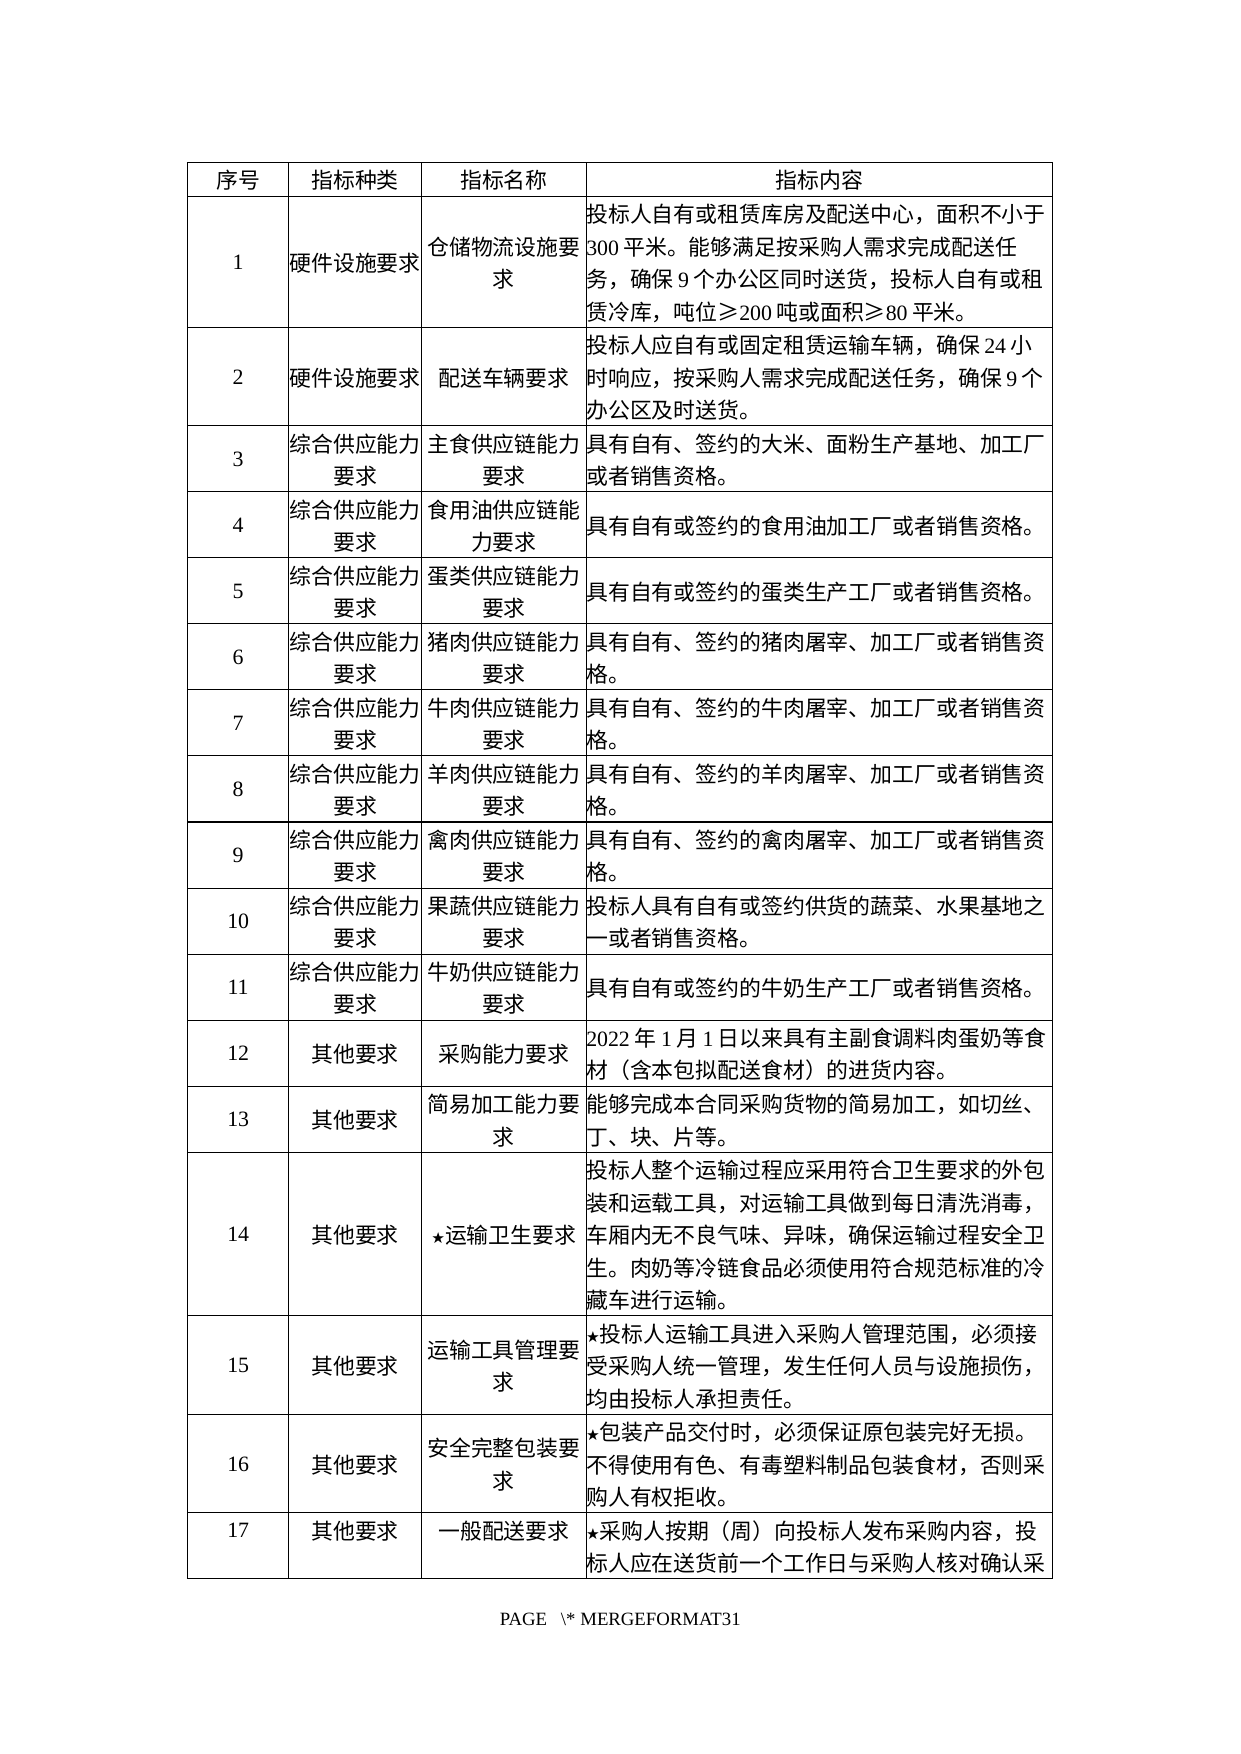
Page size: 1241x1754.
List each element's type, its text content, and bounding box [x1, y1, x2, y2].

table_cell 投标人自有或租赁库房及配送中心，面积不小于300平米。能够满足按采购人需求完成配送任务，确保9个办公区同时送货，投标人自有或租赁冷库，吨位≥200吨或面积≥80平米。 [587, 197, 1052, 327]
table_cell 硬件设施要求 [289, 197, 421, 327]
table_cell 牛奶供应链能力要求 [422, 955, 586, 1019]
table_cell 4 [188, 492, 288, 557]
table_cell 安全完整包装要求 [422, 1415, 586, 1512]
table_cell 8 [188, 756, 288, 821]
table_cell 简易加工能力要求 [422, 1087, 586, 1152]
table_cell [587, 1513, 1052, 1578]
table_header 指标名称 [422, 163, 586, 196]
table_cell ★投标人运输工具进入采购人管理范围，必须接受采购人统一管理，发生任何人员与设施损伤，均由投标人承担责任。 [587, 1316, 1052, 1414]
table_cell 牛肉供应链能力要求 [422, 690, 586, 755]
table_cell 具有自有、签约的大米、面粉生产基地、加工厂或者销售资格。 [587, 426, 1052, 491]
table_cell 其他要求 [289, 1087, 421, 1152]
table_cell 综合供应能力要求 [289, 955, 421, 1019]
table_cell 综合供应能力要求 [289, 690, 421, 755]
table_cell 运输工具管理要求 [422, 1316, 586, 1414]
table_cell 综合供应能力要求 [289, 823, 421, 887]
table_cell 能够完成本合同采购货物的简易加工，如切丝、丁、块、片等。 [587, 1087, 1052, 1152]
table_header 指标种类 [289, 163, 421, 196]
table_cell 16 [188, 1415, 288, 1512]
table_cell 其他要求 [289, 1153, 421, 1315]
table_cell 综合供应能力要求 [289, 558, 421, 623]
table_cell 12 [188, 1021, 288, 1086]
table_cell 17 [188, 1513, 288, 1578]
table_cell 综合供应能力要求 [289, 756, 421, 821]
table_cell 9 [188, 823, 288, 887]
table_cell 投标人具有自有或签约供货的蔬菜、水果基地之一或者销售资格。 [587, 889, 1052, 953]
table_cell 禽肉供应链能力要求 [422, 823, 586, 887]
table_cell 配送车辆要求 [422, 328, 586, 425]
table_cell 具有自有、签约的猪肉屠宰、加工厂或者销售资格。 [587, 624, 1052, 689]
table_cell 投标人应自有或固定租赁运输车辆，确保24小时响应，按采购人需求完成配送任务，确保9个办公区及时送货。 [587, 328, 1052, 425]
table_cell 一般配送要求 [422, 1513, 586, 1578]
table_cell 其他要求 [289, 1415, 421, 1512]
table_cell 11 [188, 955, 288, 1019]
table_cell 6 [188, 624, 288, 689]
table_cell 综合供应能力要求 [289, 624, 421, 689]
table_cell ★包装产品交付时，必须保证原包装完好无损。不得使用有色、有毒塑料制品包装食材，否则采购人有权拒收。 [587, 1415, 1052, 1512]
table_cell 猪肉供应链能力要求 [422, 624, 586, 689]
table_header 指标内容 [587, 163, 1052, 196]
table_cell 2 [188, 328, 288, 425]
table_cell 食用油供应链能力要求 [422, 492, 586, 557]
table_cell 具有自有、签约的牛肉屠宰、加工厂或者销售资格。 [587, 690, 1052, 755]
table_cell 投标人整个运输过程应采用符合卫生要求的外包装和运载工具，对运输工具做到每日清洗消毒，车厢内无不良气味、异味，确保运输过程安全卫生。肉奶等冷链食品必须使用符合规范标准的冷藏车进行运输。 [587, 1153, 1052, 1315]
table_cell ★运输卫生要求 [422, 1153, 586, 1315]
table_cell 羊肉供应链能力要求 [422, 756, 586, 821]
table_cell 其他要求 [289, 1021, 421, 1086]
table_cell 具有自有或签约的食用油加工厂或者销售资格。 [587, 492, 1052, 557]
table_cell 3 [188, 426, 288, 491]
table_cell 硬件设施要求 [289, 328, 421, 425]
table_cell 具有自有、签约的禽肉屠宰、加工厂或者销售资格。 [587, 823, 1052, 887]
table_cell 7 [188, 690, 288, 755]
table_cell 果蔬供应链能力要求 [422, 889, 586, 953]
table_cell 采购能力要求 [422, 1021, 586, 1086]
table_cell 综合供应能力要求 [289, 889, 421, 953]
table_cell 具有自有或签约的牛奶生产工厂或者销售资格。 [587, 955, 1052, 1019]
table_cell 15 [188, 1316, 288, 1414]
table_header 序号 [188, 163, 288, 196]
table_cell 其他要求 [289, 1316, 421, 1414]
table_cell 5 [188, 558, 288, 623]
table_cell 2022年 1月1日以来具有主副食调料肉蛋奶等食材（含本包拟配送食材）的进货内容。 [587, 1021, 1052, 1086]
table_cell 具有自有、签约的羊肉屠宰、加工厂或者销售资格。 [587, 756, 1052, 821]
table_cell 10 [188, 889, 288, 953]
table_cell 综合供应能力要求 [289, 426, 421, 491]
table_cell 主食供应链能力要求 [422, 426, 586, 491]
table_cell 蛋类供应链能力要求 [422, 558, 586, 623]
table_cell 13 [188, 1087, 288, 1152]
table_cell 其他要求 [289, 1513, 421, 1578]
table_cell 14 [188, 1153, 288, 1315]
table_cell 具有自有或签约的蛋类生产工厂或者销售资格。 [587, 558, 1052, 623]
table_cell 仓储物流设施要求 [422, 197, 586, 327]
table_cell 综合供应能力要求 [289, 492, 421, 557]
table_cell 1 [188, 197, 288, 327]
